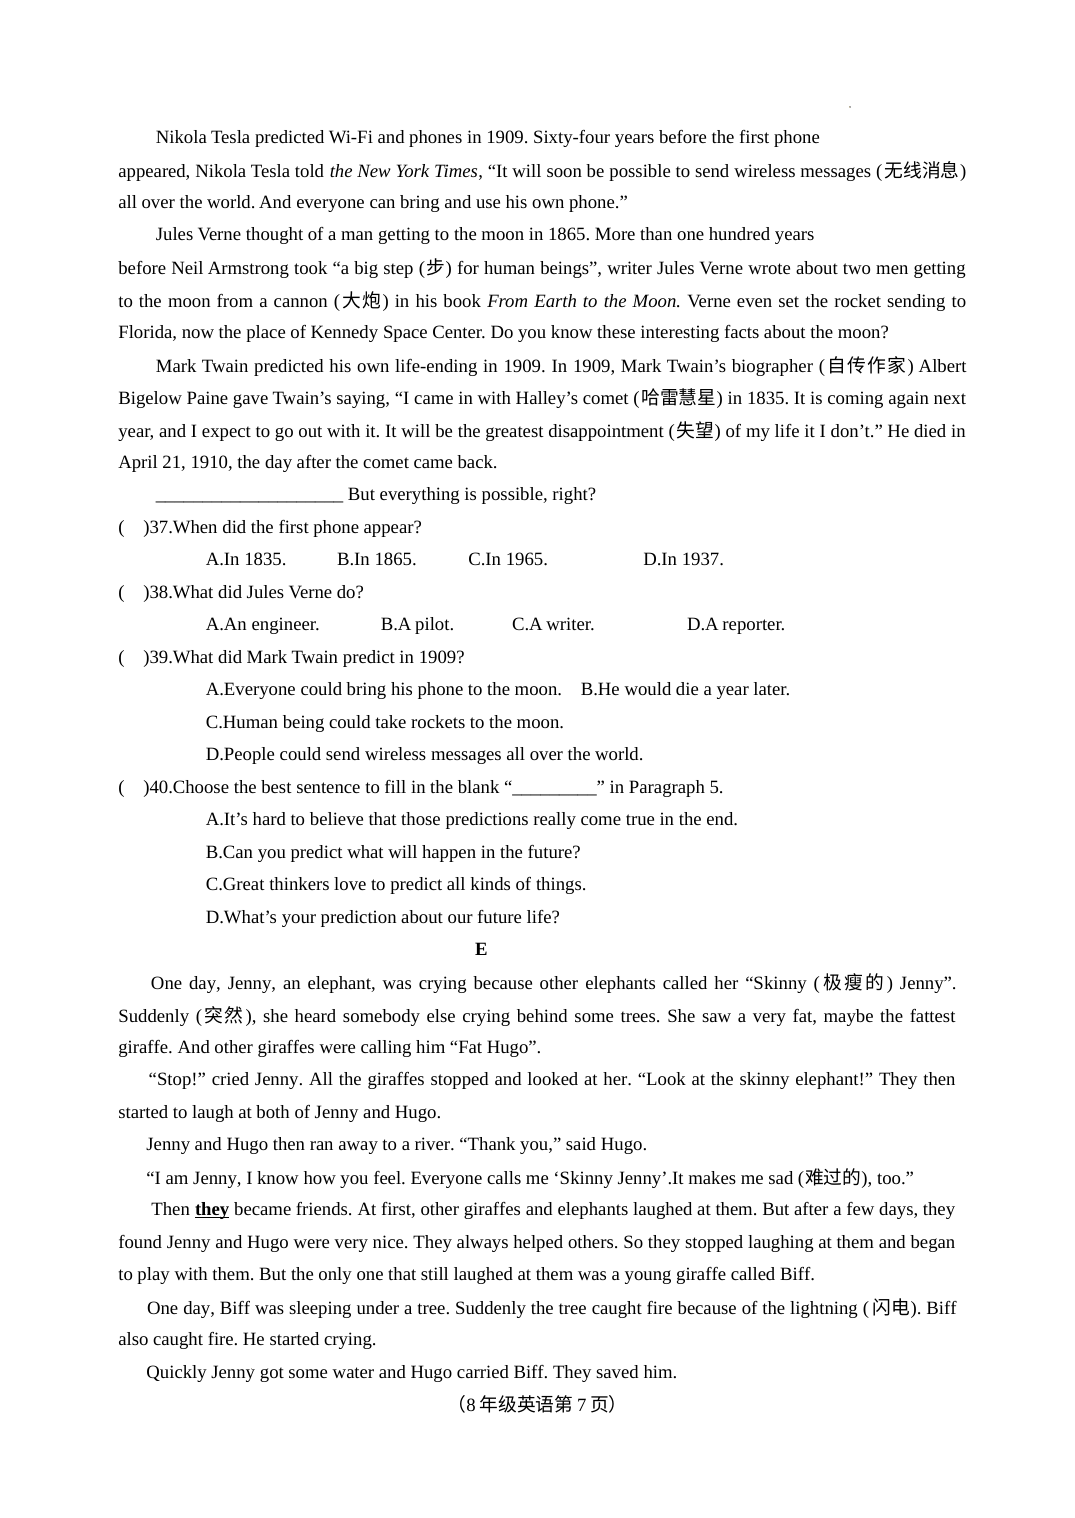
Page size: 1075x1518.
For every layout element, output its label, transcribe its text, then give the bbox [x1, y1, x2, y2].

text Jenny and Hugo then ran away to a river. “Thank you,” said Hugo. [118, 1128, 957, 1160]
text ( )40.Choose the best sentence to fill in the blank “_________” in Paragraph 5. [118, 770, 966, 803]
text E [118, 933, 966, 965]
text ( )39.What did Mark Twain predict in 1909? [118, 640, 966, 673]
text A.It’s hard to believe that those predictions really come true in the end. [162, 803, 966, 835]
text A.An engineer. B.A pilot. C.A writer. D.A reporter. [162, 608, 966, 640]
text ( )38.What did Jules Verne do? [118, 575, 966, 608]
text “Stop!” cried Jenny. All the giraffes stopped and looked at her. “Look at the skinny elephant!” They then started to laugh at both of Jenny and Hugo. [118, 1063, 957, 1128]
text Nikola Tesla predicted Wi-Fi and phones in 1909. Sixty-four years before the first phone [118, 120, 966, 153]
text Mark Twain predicted his own life-ending in 1909. In 1909, Mark Twain’s biographer (自传作家) Albert Bigelow Paine gave Twain’s saying, “I came in with Halley’s comet (哈雷慧星) in 1835. It is coming again next year, and I expect to go out with it. It will be the greatest disappointment (失望) of my life it I don’t.” He died in April 21, 1910, the day after the comet came back. [118, 348, 966, 478]
text ( )37.When did the first phone appear? [118, 510, 966, 543]
text ____________________ But everything is possible, right? [118, 478, 966, 510]
text D.People could send wireless messages all over the world. [162, 738, 966, 770]
text “I am Jenny, I know how you feel. Everyone calls me ‘Skinny Jenny’.It makes me sad (难过的), too.” [118, 1160, 957, 1193]
text One day, Jenny, an elephant, was crying because other elephants called her “Skinny (极瘦的) Jenny”. Suddenly (突然), she heard somebody else crying behind some trees. She saw a very fat, maybe the fattest giraffe. And other giraffes were calling him “Fat Hugo”. [118, 965, 957, 1063]
text C.Great thinkers love to predict all kinds of things. [162, 868, 966, 900]
text C.Human being could take rockets to the moon. [162, 705, 966, 738]
text Quickly Jenny got some water and Hugo carried Biff. They saved him. [118, 1355, 957, 1388]
text A.Everyone could bring his phone to the moon. B.He would die a year later. [162, 673, 966, 705]
text D.What’s your prediction about our future life? [162, 900, 966, 933]
text appeared, Nikola Tesla told the New York Times, “It will soon be possible to send wireless messages (无线消息) all over the world. And everyone can bring and use his own phone.” [118, 153, 966, 218]
text A.In 1835. B.In 1865. C.In 1965. D.In 1937. [162, 543, 966, 575]
text Then they became friends. At first, other giraffes and elephants laughed at them. But after a few days, they found Jenny and Hugo were very nice. They always helped others. So they stopped laughing at them and began to play with them. But the only one that still laughed at them was a young giraffe called Biff. [118, 1193, 957, 1290]
text Jules Verne thought of a man getting to the moon in 1865. More than one hundred years [118, 218, 966, 250]
text One day, Biff was sleeping under a tree. Suddenly the tree caught fire because of the lightning (闪电). Biff also caught fire. He started crying. [118, 1290, 957, 1355]
text B.Can you predict what will happen in the future? [162, 835, 966, 868]
text before Neil Armstrong took “a big step (步) for human beings”, writer Jules Verne wrote about two men getting to the moon from a cannon (大炮) in his book From Earth to the Moon. Verne even set the rocket sending to Florida, now the place of Kennedy Space Center. Do you know these interesting facts about the moon? [118, 250, 966, 348]
